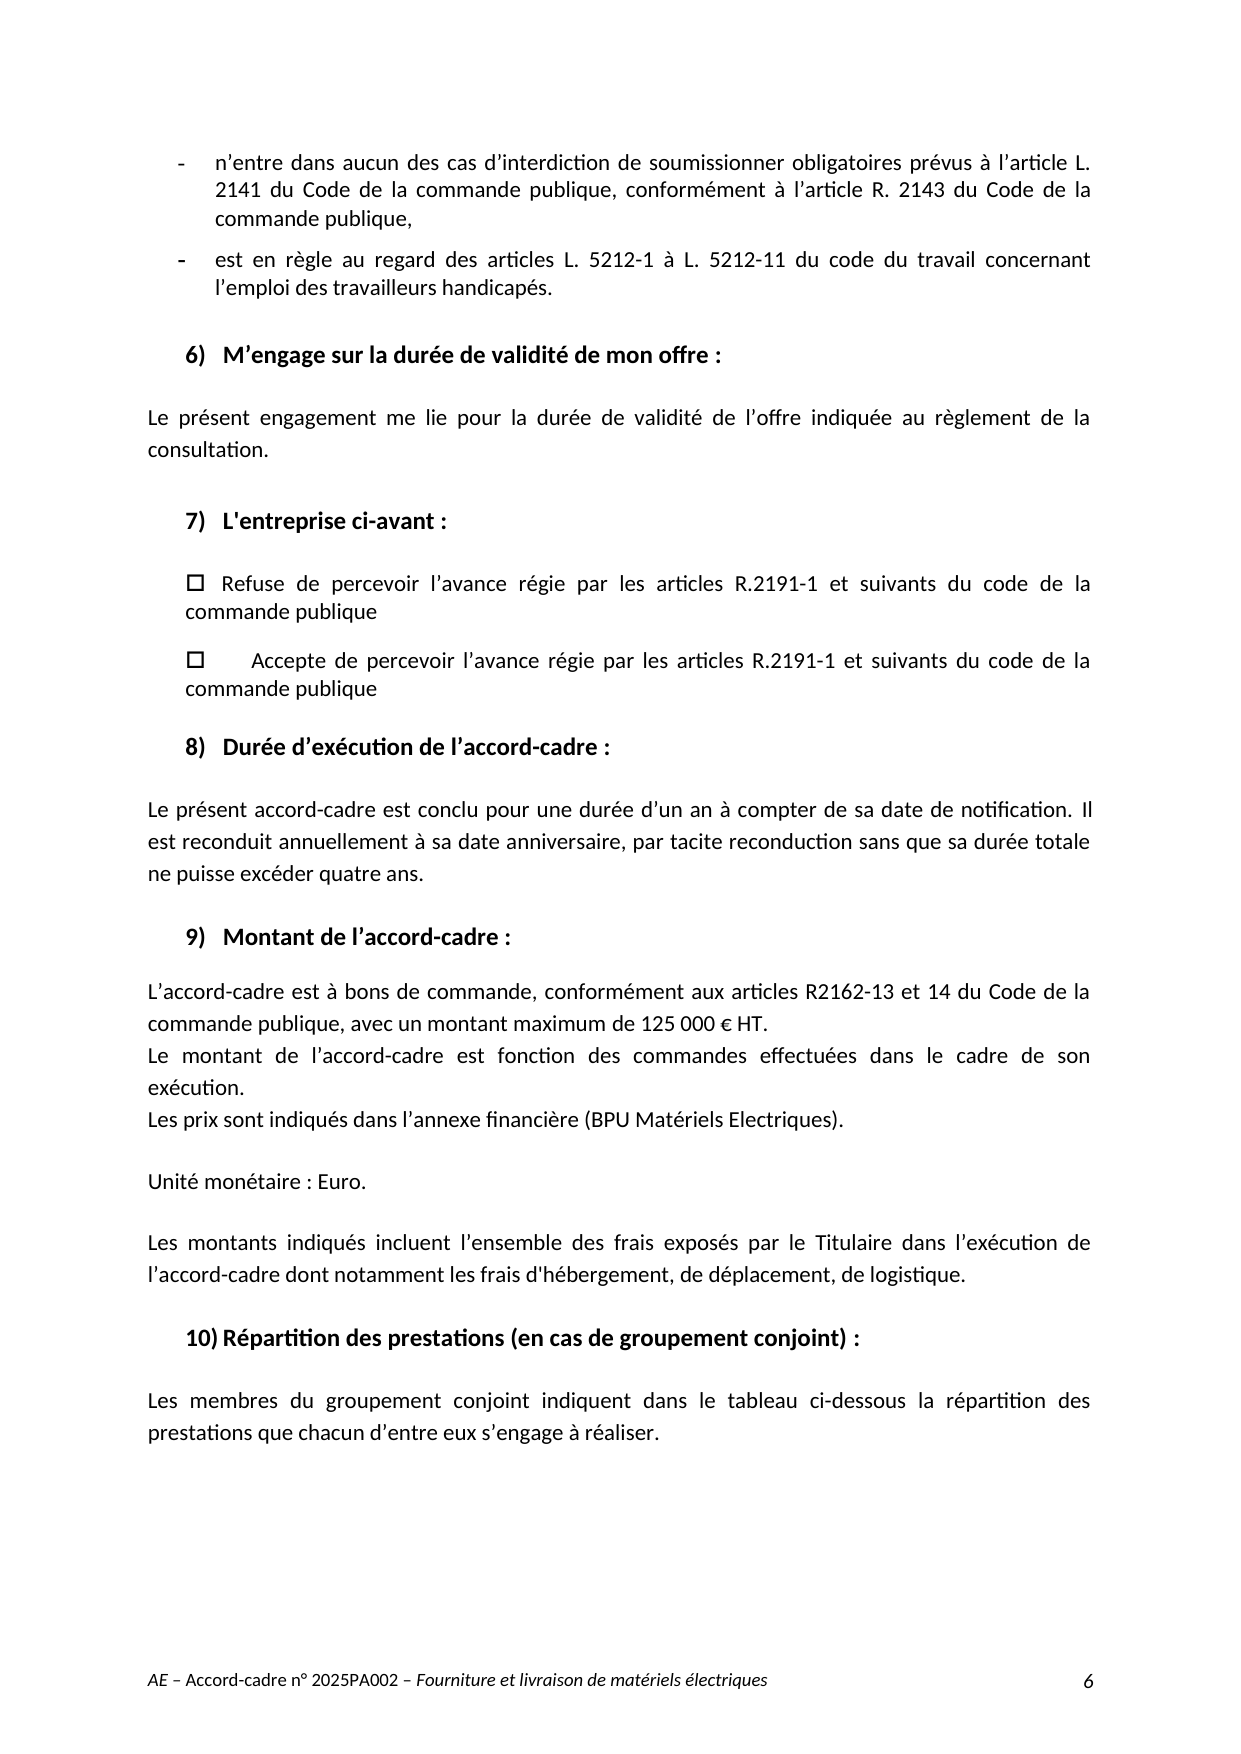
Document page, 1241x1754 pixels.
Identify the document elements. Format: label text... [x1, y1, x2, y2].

list n’entre dans aucun des cas d’interdiction de soumissionner obligatoires prévus à l’article L. 2141 du Code de la commande publique, conformément à l’article R. 2143 du Code de la commande publique, [177, 148, 1093, 232]
text Les prix sont indiqués dans l’annexe financière (BPU Matériels Electriques). [148, 1106, 1093, 1133]
list M’engage sur la durée de validité de mon offre : [185, 339, 1093, 369]
text Le montant de l’accord-cadre est fonction des commandes effectuées dans le cadre de son exécution. [148, 1041, 1093, 1101]
text Refuse de percevoir l’avance régie par les articles R.2191-1 et suivants du code de la commande publique [185, 569, 1093, 625]
list Durée d’exécution de l’accord-cadre : [185, 731, 1093, 762]
text Unité monétaire : Euro. [148, 1167, 1093, 1195]
text Accepte de percevoir l’avance régie par les articles R.2191-1 et suivants du code de la commande publique [185, 646, 1093, 702]
list Répartition des prestations (en cas de groupement conjoint) : [185, 1322, 1093, 1352]
text Le présent engagement me lie pour la durée de validité de l’offre indiquée au règlement de la consultation. [148, 403, 1093, 463]
list L'entreprise ci-avant : [185, 505, 1093, 535]
list Montant de l’accord-cadre : [185, 921, 1093, 951]
text Les montants indiqués incluent l’ensemble des frais exposés par le Titulaire dans l’exécution de l’accord-cadre dont notamment les frais d'hébergement, de déplacement, de logistique. [148, 1228, 1093, 1288]
list est en règle au regard des articles L. 5212-1 à L. 5212-11 du code du travail concernant l’emploi des travailleurs handicapés. [177, 244, 1093, 301]
text Les membres du groupement conjoint indiquent dans le tableau ci-dessous la répartition des prestations que chacun d’entre eux s’engage à réaliser. [148, 1386, 1093, 1446]
text Le présent accord-cadre est conclu pour une durée d’un an à compter de sa date de notification. Il est reconduit annuellement à sa date anniversaire, par tacite reconduction sans que sa durée totale ne puisse excéder quatre ans. [148, 795, 1093, 888]
text L’accord-cadre est à bons de commande, conformément aux articles R2162-13 et 14 du Code de la commande publique, avec un montant maximum de 125 000 € HT. [148, 977, 1093, 1037]
